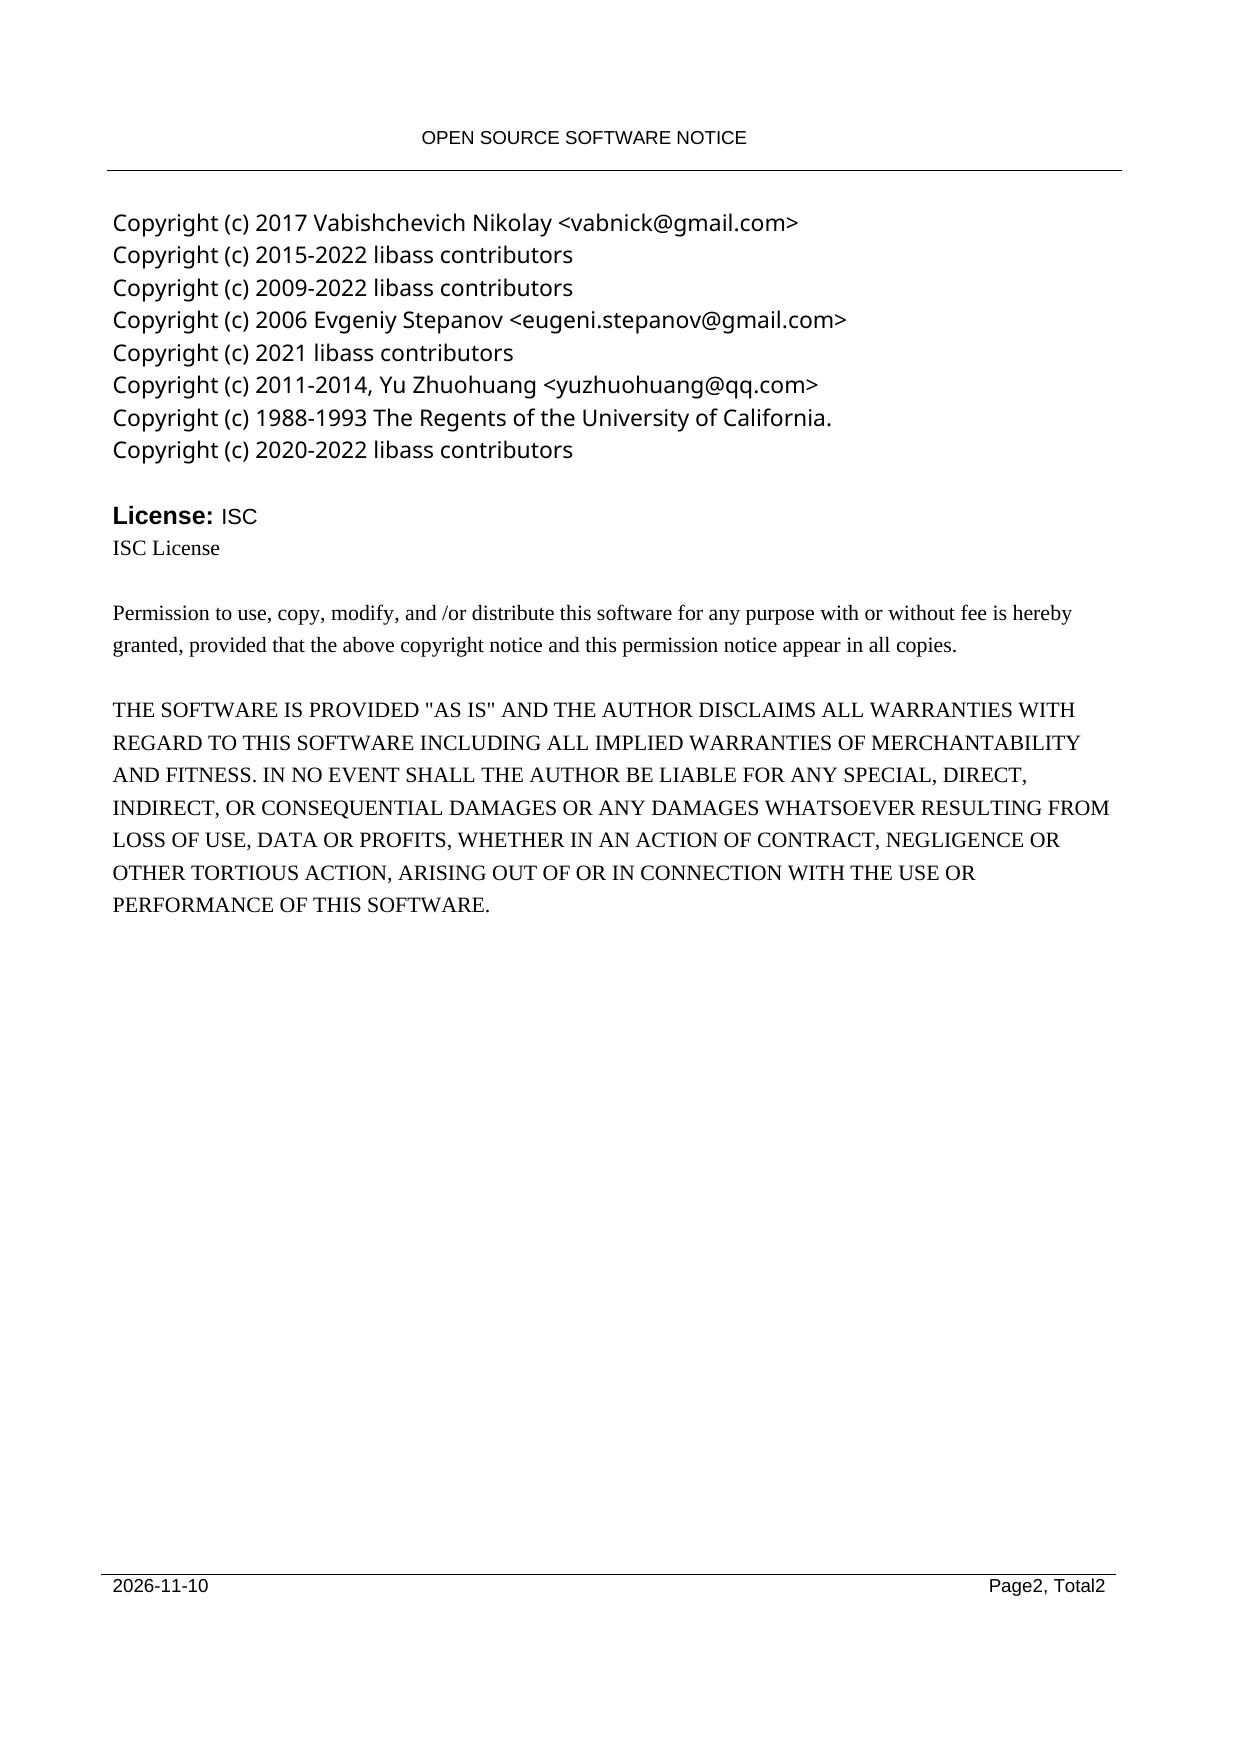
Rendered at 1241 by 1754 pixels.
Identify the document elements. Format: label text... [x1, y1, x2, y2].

text ISC License Permission to use, copy, modify, and /or distribute this software for any purpose with or without fee is hereby granted, provided that the above copyright notice and this permission notice appear in all copies. THE SOFTWARE IS PROVIDED "AS IS" AND THE AUTHOR DISCLAIMS ALL WARRANTIES WITH REGARD TO THIS SOFTWARE INCLUDING ALL IMPLIED WARRANTIES OF MERCHANTABILITY AND FITNESS. IN NO EVENT SHALL THE AUTHOR BE LIABLE FOR ANY SPECIAL, DIRECT, INDIRECT, OR CONSEQUENTIAL DAMAGES OR ANY DAMAGES WHATSOEVER RESULTING FROM LOSS OF USE, DATA OR PROFITS, WHETHER IN AN ACTION OF CONTRACT, NEGLIGENCE OR OTHER TORTIOUS ACTION, ARISING OUT OF OR IN CONNECTION WITH THE USE OR PERFORMANCE OF THIS SOFTWARE. [112, 531, 1128, 954]
text License: ISC [112, 499, 1128, 531]
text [112, 206, 1128, 499]
